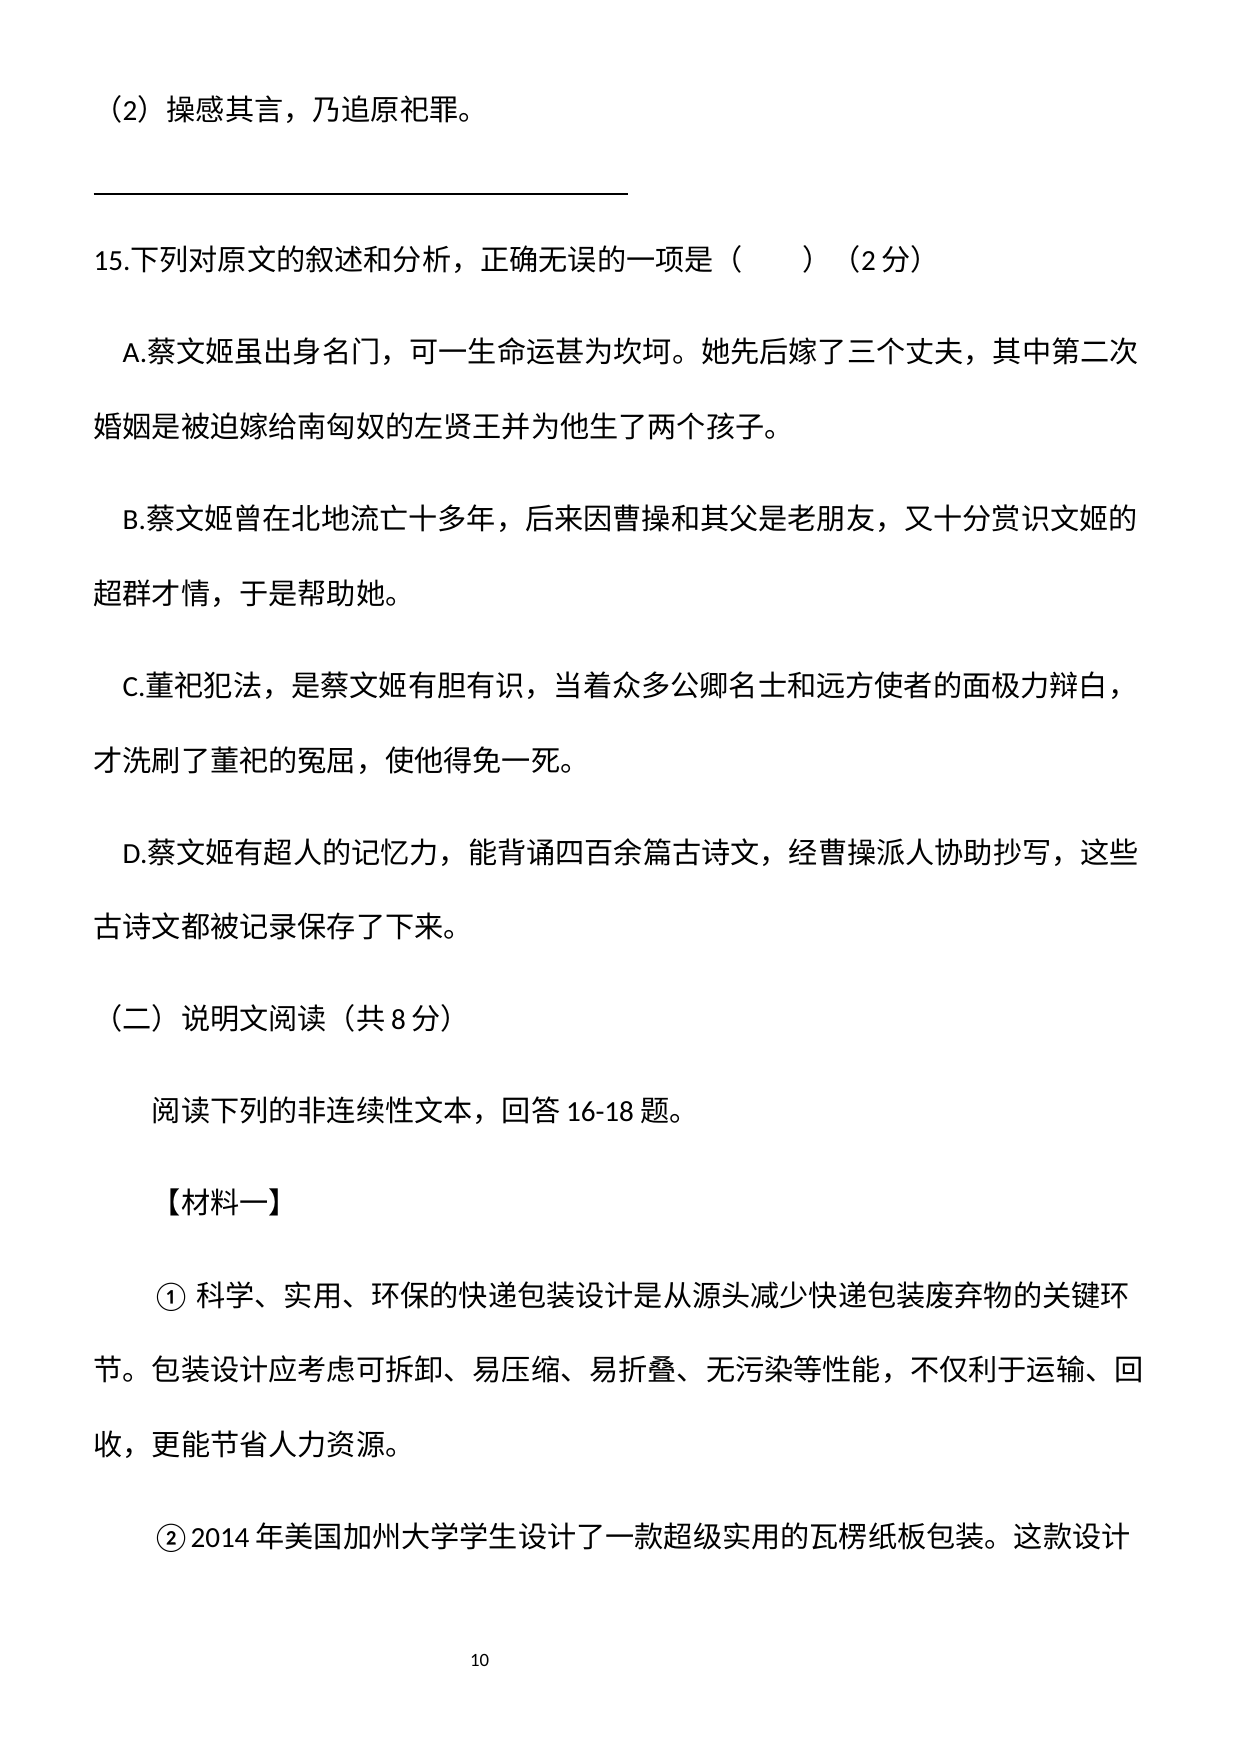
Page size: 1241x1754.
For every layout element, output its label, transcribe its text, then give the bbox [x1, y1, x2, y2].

text （2）操感其言，乃追原祀罪。 [93, 75, 1147, 140]
text 【材料一】 [93, 1169, 1147, 1234]
text ①科学、实用、环保的快递包装设计是从源头减少快递包装废弃物的关键环节。包装设计应考虑可拆卸、易压缩、易折叠、无污染等性能，不仅利于运输、回收，更能节省人力资源。 [93, 1261, 1147, 1475]
text B.蔡文姬曾在北地流亡十多年，后来因曹操和其父是老朋友，又十分赏识文姬的超群才情，于是帮助她。 [93, 484, 1147, 624]
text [93, 1502, 1147, 1567]
text A.蔡文姬虽出身名门，可一生命运甚为坎坷。她先后嫁了三个丈夫，其中第二次婚姻是被迫嫁给南匈奴的左贤王并为他生了两个孩子。 [93, 317, 1147, 457]
text 15.下列对原文的叙述和分析，正确无误的一项是（ ）（2分） [93, 225, 1147, 290]
text C.董祀犯法，是蔡文姬有胆有识，当着众多公卿名士和远方使者的面极力辩白，才洗刷了董祀的冤屈，使他得免一死。 [93, 651, 1147, 791]
text D.蔡文姬有超人的记忆力，能背诵四百余篇古诗文，经曹操派人协助抄写，这些古诗文都被记录保存了下来。 [93, 818, 1147, 957]
text 阅读下列的非连续性文本，回答16-18题。 [93, 1077, 1147, 1142]
text （二）说明文阅读（共8分） [93, 984, 1147, 1049]
